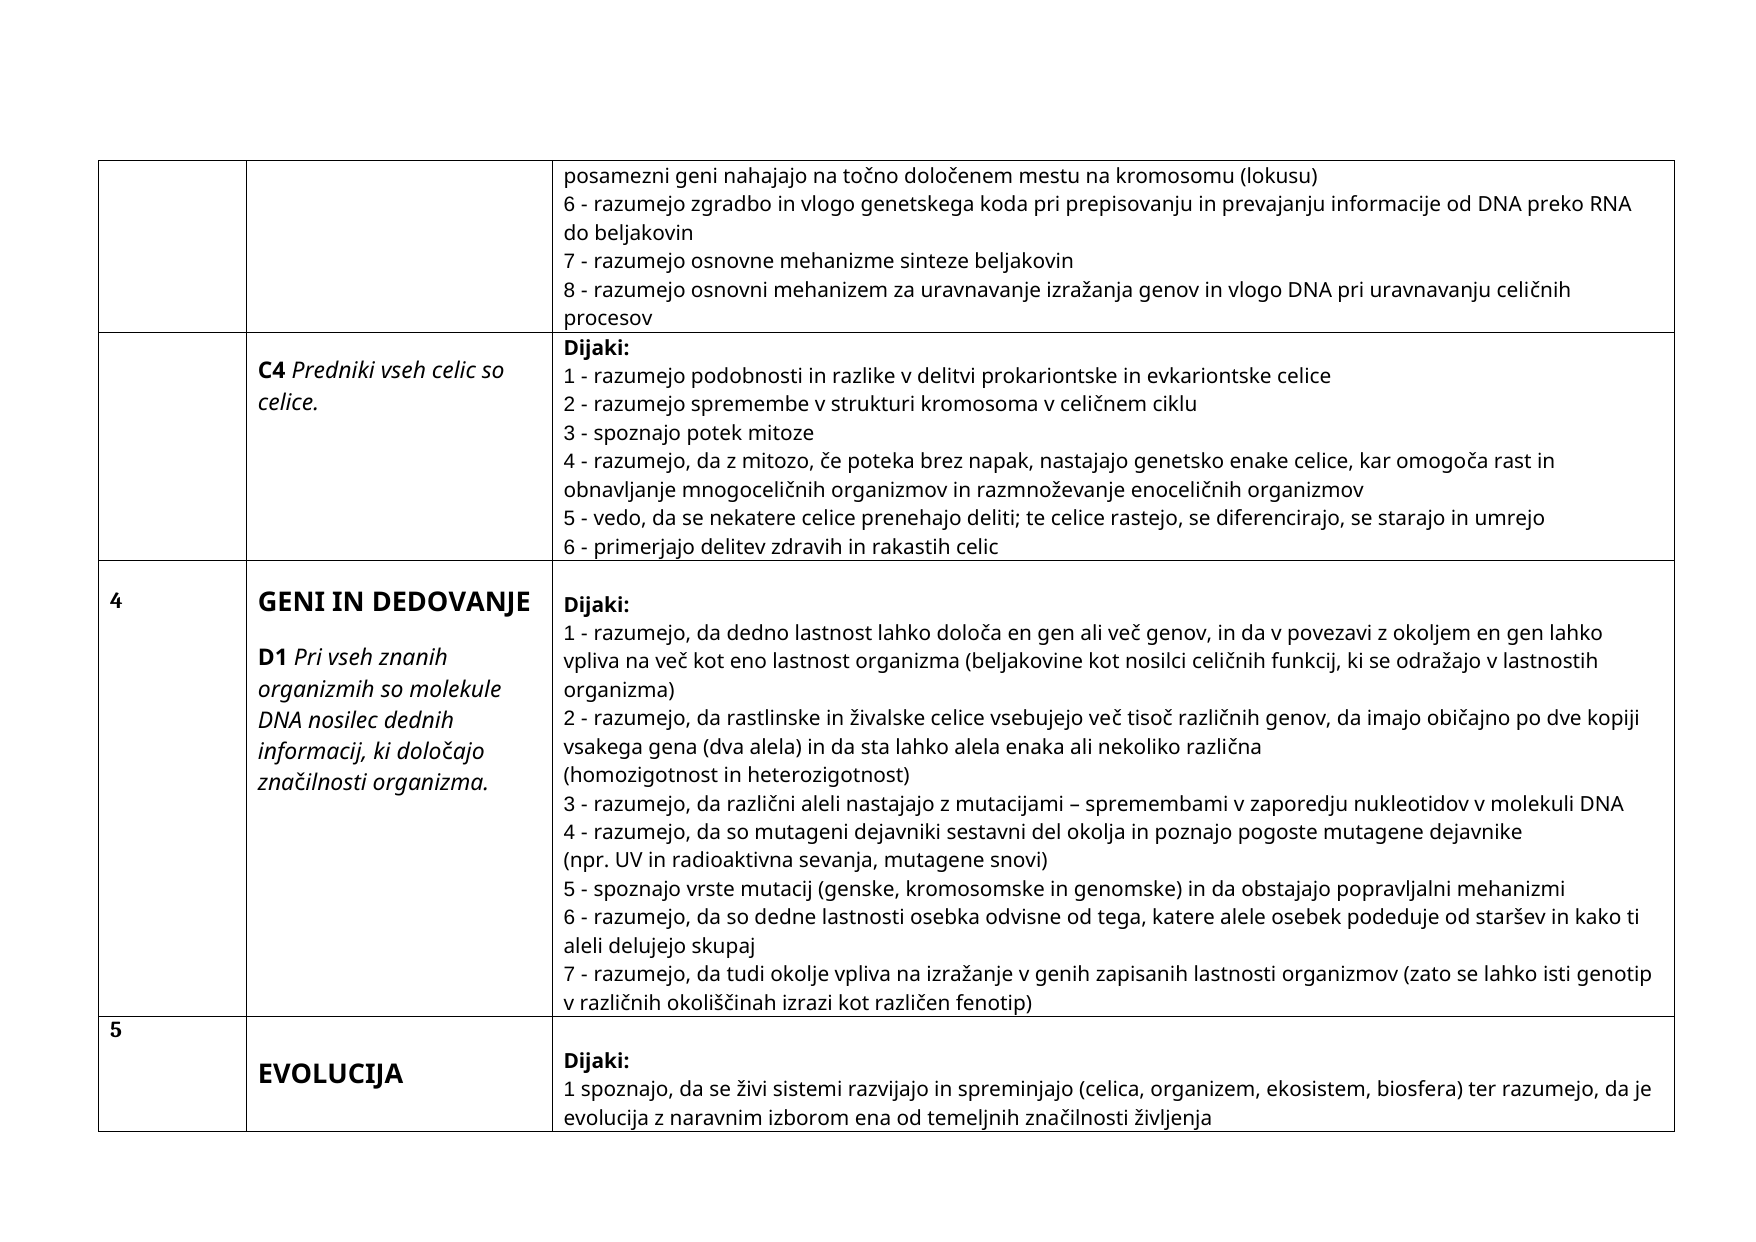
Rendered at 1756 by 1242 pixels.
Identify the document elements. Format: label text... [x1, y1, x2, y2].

table_cell Geni in dedovanje D1 Pri vseh znanih organizmih so molekule DNA nosilec dednih informacij, ki določajo značilnosti organizma. [247, 561, 552, 1016]
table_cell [247, 161, 552, 332]
table_cell Dijaki: 1 - razumejo, da dedno lastnost lahko določa en gen ali več genov, in da v povezavi z okoljem en gen lahko vpliva na več kot eno lastnost organizma (beljakovine kot nosilci celičnih funkcij, ki se odražajo v lastnostih organizma) 2 - razumejo, da rastlinske in živalske celice vsebujejo več tisoč različnih genov, da imajo običajno po dve kopiji vsakega gena (dva alela) in da sta lahko alela enaka ali nekoliko različna (homozigotnost in heterozigotnost) 3 - razumejo, da različni aleli nastajajo z mutacijami – spremembami v zaporedju nukleotidov v molekuli DNA 4 - razumejo, da so mutageni dejavniki sestavni del okolja in poznajo pogoste mutagene dejavnike (npr. UV in radioaktivna sevanja, mutagene snovi) 5 - spoznajo vrste mutacij (genske, kromosomske in genomske) in da obstajajo popravljalni mehanizmi 6 - razumejo, da so dedne lastnosti osebka odvisne od tega, katere alele osebek podeduje od staršev in kako ti aleli delujejo skupaj 7 - razumejo, da tudi okolje vpliva na izražanje v genih zapisanih lastnosti organizmov (zato se lahko isti genotip v različnih okoliščinah izrazi kot različen fenotip) [553, 561, 1674, 1016]
table_cell Dijaki: 1 - razumejo podobnosti in razlike v delitvi prokariontske in evkariontske celice 2 - razumejo spremembe v strukturi kromosoma v celičnem ciklu 3 - spoznajo potek mitoze 4 - razumejo, da z mitozo, če poteka brez napak, nastajajo genetsko enake celice, kar omogoča rast in obnavljanje mnogoceličnih organizmov in razmnoževanje enoceličnih organizmov 5 - vedo, da se nekatere celice prenehajo deliti; te celice rastejo, se diferencirajo, se starajo in umrejo 6 - primerjajo delitev zdravih in rakastih celic [553, 333, 1674, 560]
table_cell [99, 333, 246, 560]
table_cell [553, 161, 1674, 332]
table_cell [247, 1017, 552, 1131]
table_cell 5 [99, 1017, 246, 1131]
table_cell [99, 161, 246, 332]
table_cell 4 [99, 561, 246, 1016]
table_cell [553, 1017, 1674, 1131]
table_cell C4 Predniki vseh celic so celice. [247, 333, 552, 560]
